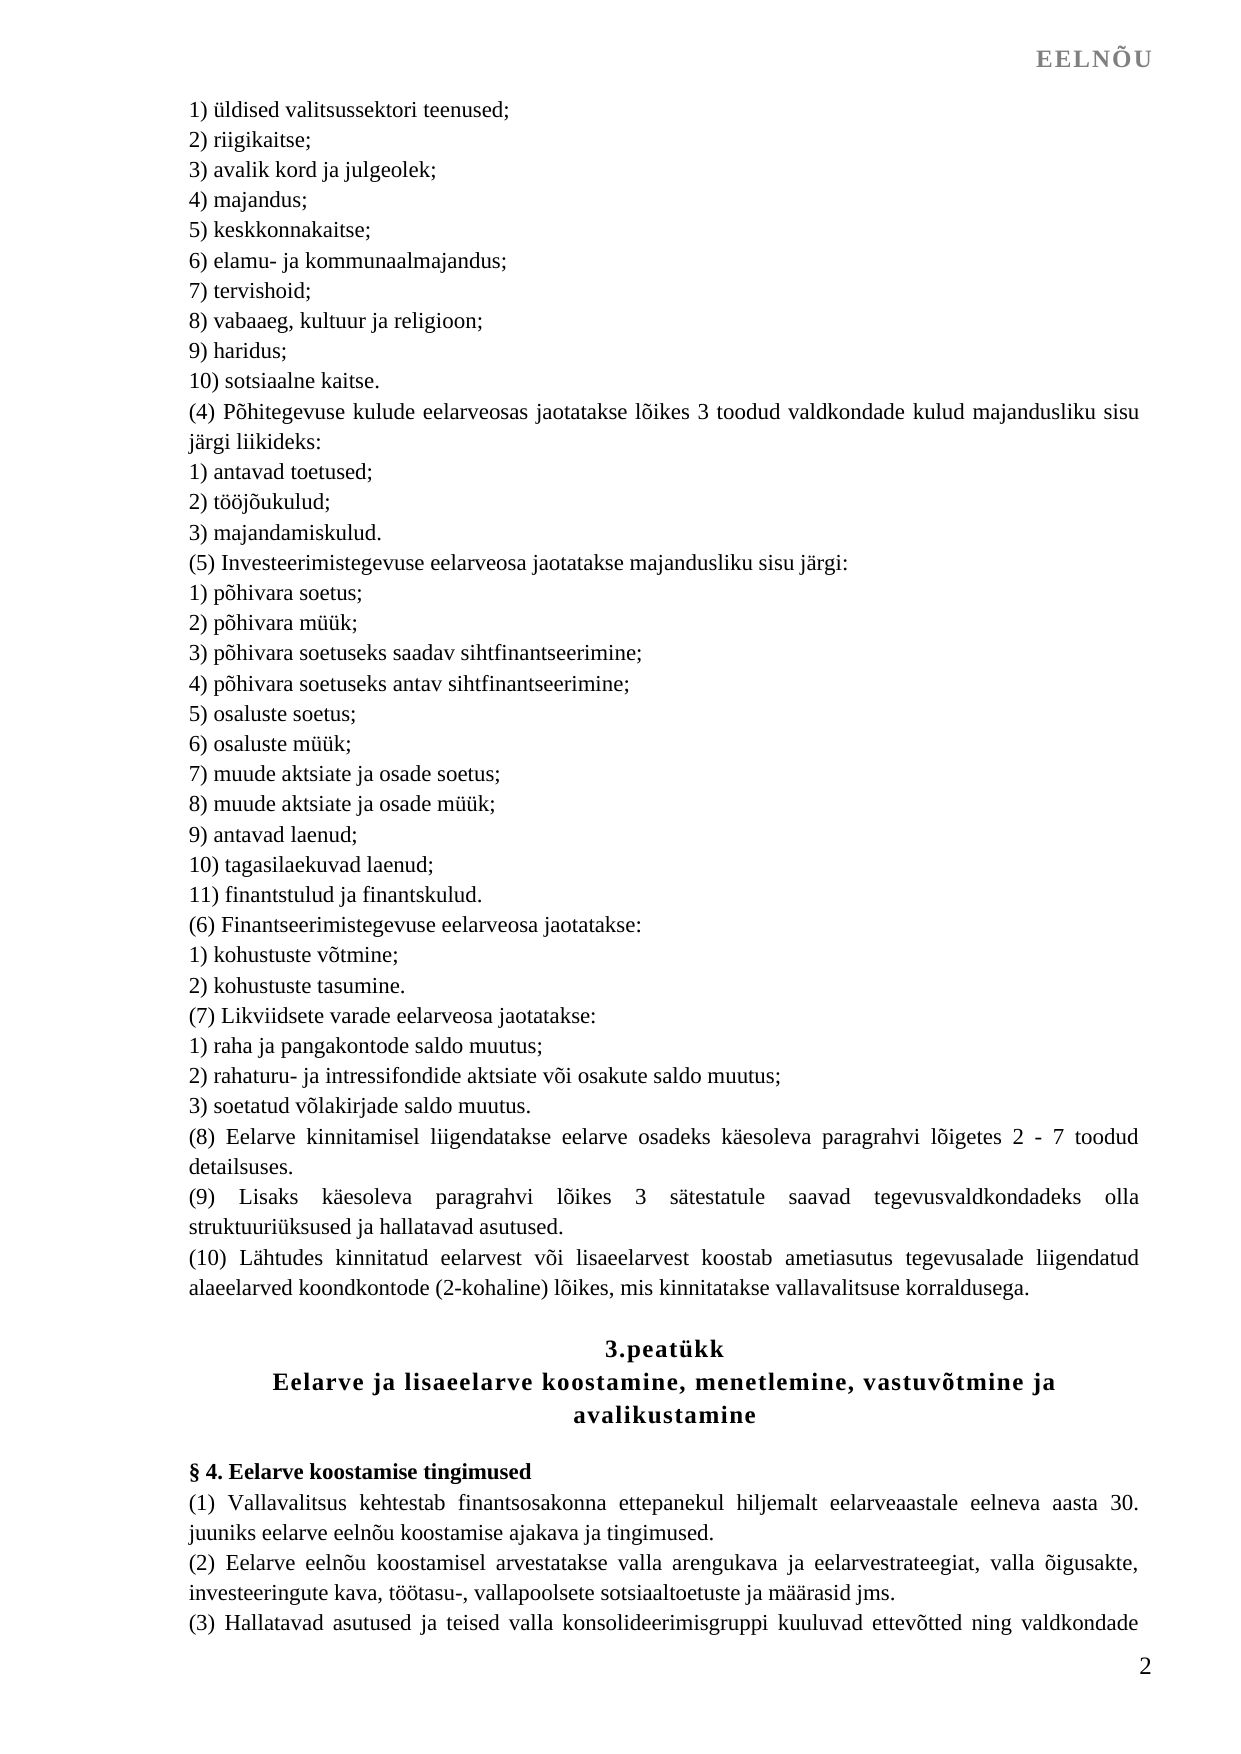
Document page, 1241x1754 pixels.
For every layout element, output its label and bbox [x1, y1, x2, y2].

table_cell [166, 96, 1140, 1636]
